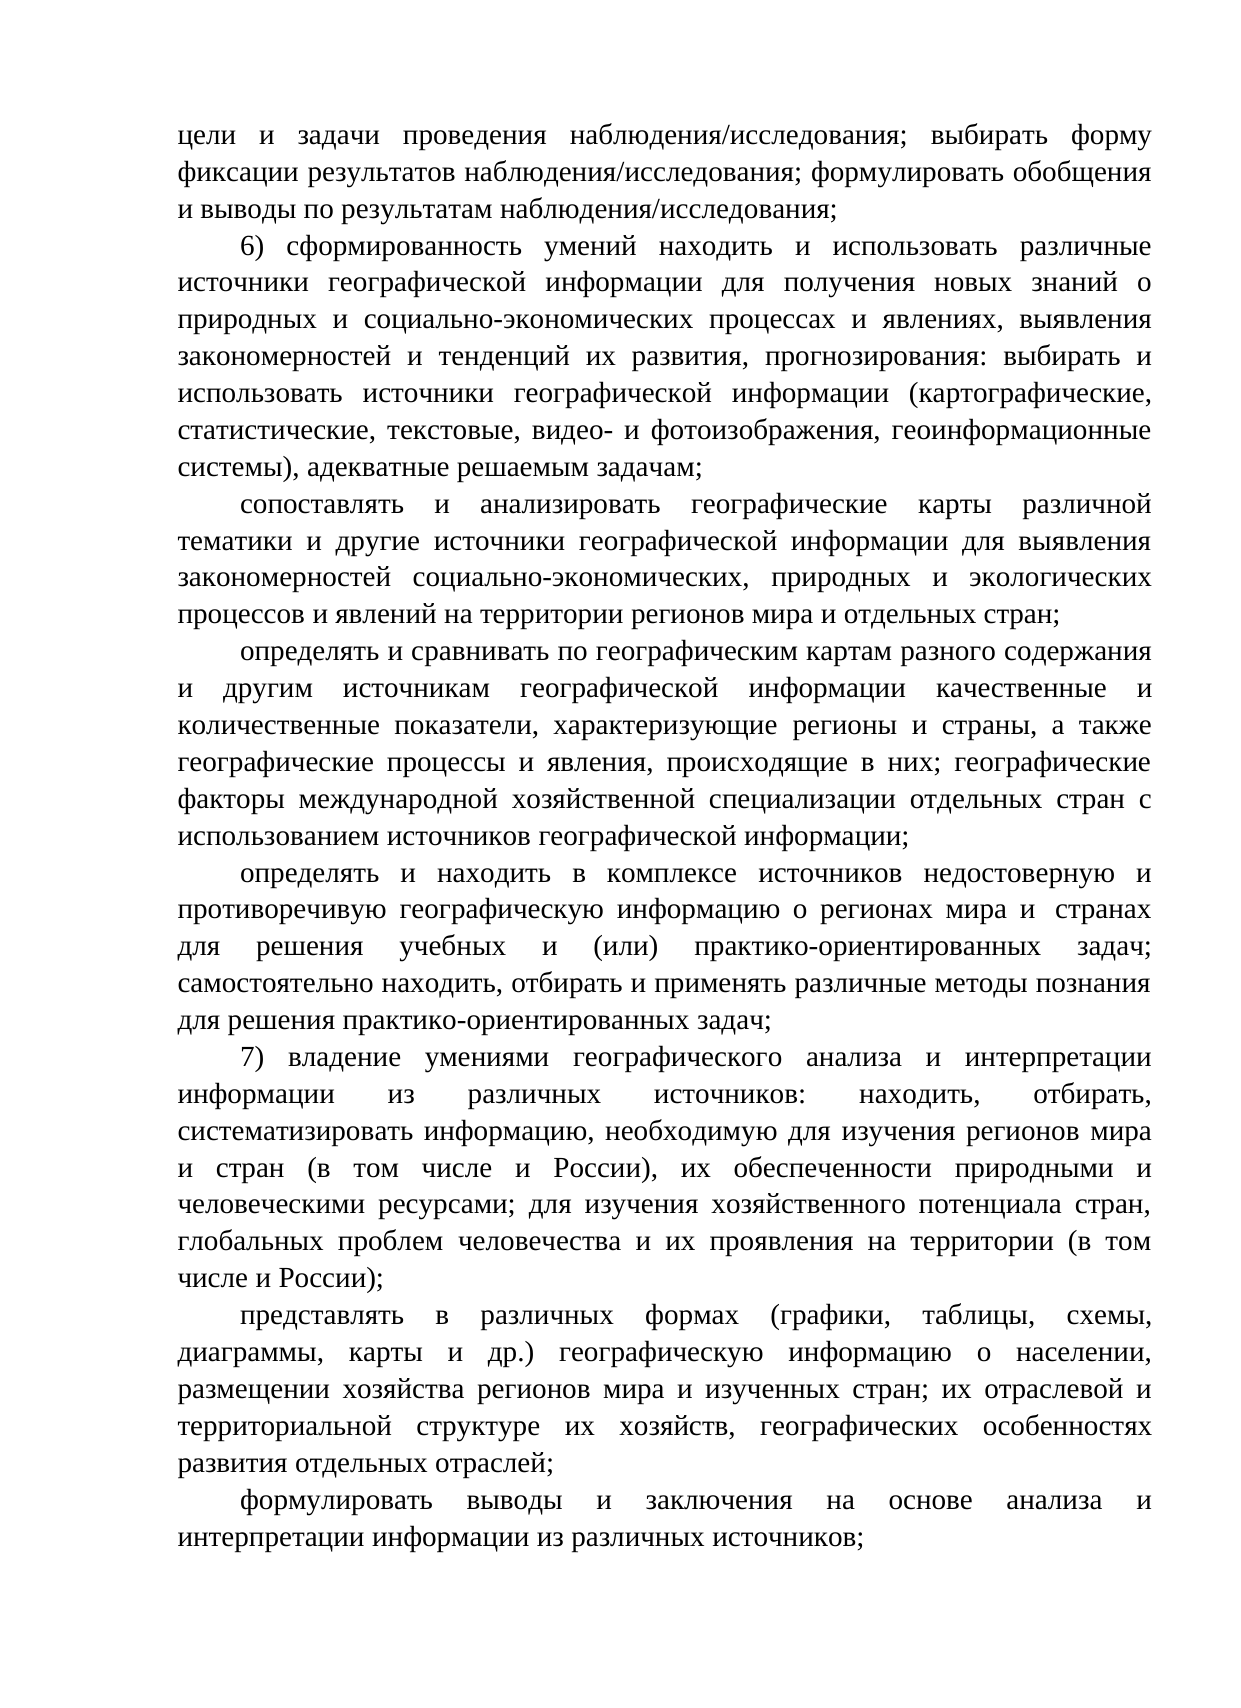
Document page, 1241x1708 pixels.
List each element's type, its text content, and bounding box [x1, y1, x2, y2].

list сформированность умений находить и использовать различные источники географической информации для получения новых знаний о природных и социально-экономических процессах и явлениях, выявления закономерностей и тенденций их развития, прогнозирования: выбирать и использовать источники географической информации (картографические, статистические, текстовые, видео- и фотоизображения, геоинформационные системы), адекватные решаемым задачам; [177, 228, 1152, 482]
list владение умениями географического анализа и интерпретации информации из различных источников: находить, отбирать, систематизировать информацию, необходимую для изучения регионов мира и стран (в том числе и России), их обеспеченности природными и человеческими ресурсами; для изучения хозяйственного потенциала стран, глобальных проблем человечества и их проявления на территории (в том числе и России); [177, 1039, 1152, 1294]
text определять и находить в комплексе источников недостоверную и противоречивую географическую информацию о регионах мира и странах для решения учебных и (или) практико-ориентированных задач; самостоятельно находить, отбирать и применять различные методы познания для решения практико-ориентированных задач; [177, 855, 1152, 1036]
text цели и задачи проведения наблюдения/исследования; выбирать форму фиксации результатов наблюдения/исследования; формулировать обобщения и выводы по результатам наблюдения/исследования; [177, 117, 1152, 224]
text сопоставлять и анализировать географические карты различной тематики и другие источники географической информации для выявления закономерностей социально-экономических, природных и экологических процессов и явлений на территории регионов мира и отдельных стран; [177, 486, 1152, 630]
text представлять в различных формах (графики, таблицы, схемы, диаграммы, карты и др.) географическую информацию о населении, размещении хозяйства регионов мира и изученных стран; их отраслевой и территориальной структуре их хозяйств, географических особенностях развития отдельных отраслей; [177, 1297, 1152, 1478]
text формулировать выводы и заключения на основе анализа и интерпретации информации из различных источников; [177, 1482, 1152, 1552]
text определять и сравнивать по географическим картам разного содержания и другим источникам географической информации качественные и количественные показатели, характеризующие регионы и страны, а также географические процессы и явления, происходящие в них; географические факторы международной хозяйственной специализации отдельных стран с использованием источников географической информации; [177, 633, 1152, 851]
